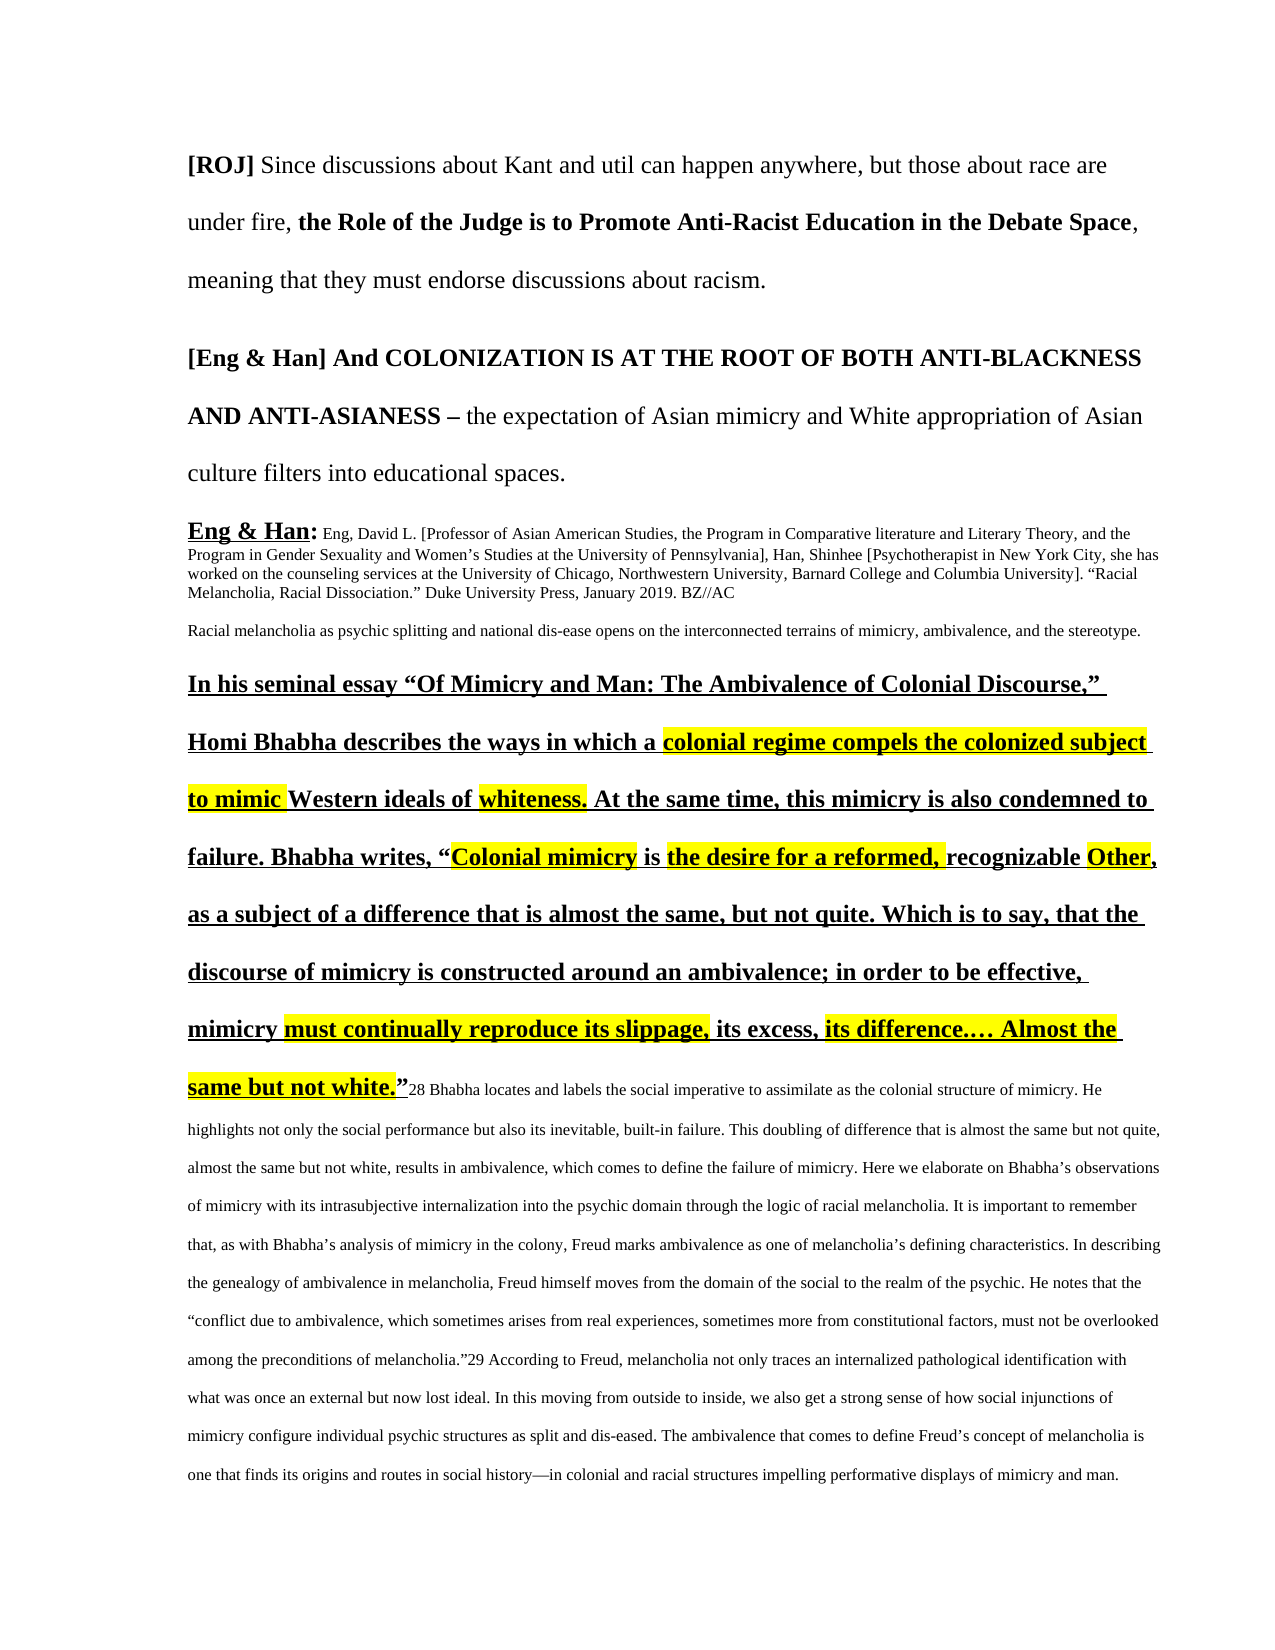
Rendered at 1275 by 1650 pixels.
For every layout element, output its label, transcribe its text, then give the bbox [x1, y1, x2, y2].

subtitle [ROJ] Since discussions about Kant and util can happen anywhere, but those about race are under fire, the Role of the Judge is to Promote Anti-Racist Education in the Debate Space, meaning that they must endorse discussions about racism. [187, 150, 1162, 294]
text Eng & Han: Eng, David L. [Professor of Asian American Studies, the Program in Comparative literature and Literary Theory, and the Program in Gender Sexuality and Women’s Studies at the University of Pennsylvania], Han, Shinhee [Psychotherapist in New York City, she has worked on the counseling services at the University of Chicago, Northwestern University, Barnard College and Columbia University]. “Racial Melancholia, Racial Dissociation.” Duke University Press, January 2019. BZ//AC [187, 516, 1162, 602]
text Racial melancholia as psychic splitting and national dis-ease opens on the interconnected terrains of mimicry, ambivalence, and the stereotype. In his seminal essay “Of Mimicry and Man: The Ambivalence of Colonial Discourse,” Homi Bhabha describes the ways in which a colonial regime compels the colonized subject to mimic Western ideals of whiteness. At the same time, this mimicry is also condemned to failure. Bhabha writes, “Colonial mimicry is the desire for a reformed, recognizable Other, as a subject of a difference that is almost the same, but not quite. Which is to say, that the discourse of mimicry is constructed around an ambivalence; in order to be effective, mimicry must continually reproduce its slippage, its excess, its difference.… Almost the same but not white.”28 Bhabha locates and labels the social imperative to assimilate as the colonial structure of mimicry. He highlights not only the social performance but also its inevitable, built-in failure. This doubling of difference that is almost the same but not quite, almost the same but not white, results in ambivalence, which comes to define the failure of mimicry. Here we elaborate on Bhabha’s observations of mimicry with its intrasubjective internalization into the psychic domain through the logic of racial melancholia. It is important to remember that, as with Bhabha’s analysis of mimicry in the colony, Freud marks ambivalence as one of melancholia’s defining characteristics. In describing the genealogy of ambivalence in melancholia, Freud himself moves from the domain of the social to the realm of the psychic. He notes that the “conflict due to ambivalence, which sometimes arises from real experiences, sometimes more from constitutional factors, must not be overlooked among the preconditions of melancholia.”29 According to Freud, melancholia not only traces an internalized pathological identification with what was once an external but now lost ideal. In this moving from outside to inside, we also get a strong sense of how social injunctions of mimicry configure individual psychic structures as split and dis-eased. The ambivalence that comes to define Freud’s concept of melancholia is one that finds its origins and routes in social history—in colonial and racial structures impelling performative displays of mimicry and man. [187, 621, 1162, 1484]
subtitle [Eng & Han] And COLONIZATION IS AT THE ROOT OF BOTH ANTI-BLACKNESS AND ANTI-ASIANESS – the expectation of Asian mimicry and White appropriation of Asian culture filters into educational spaces. [187, 343, 1162, 487]
